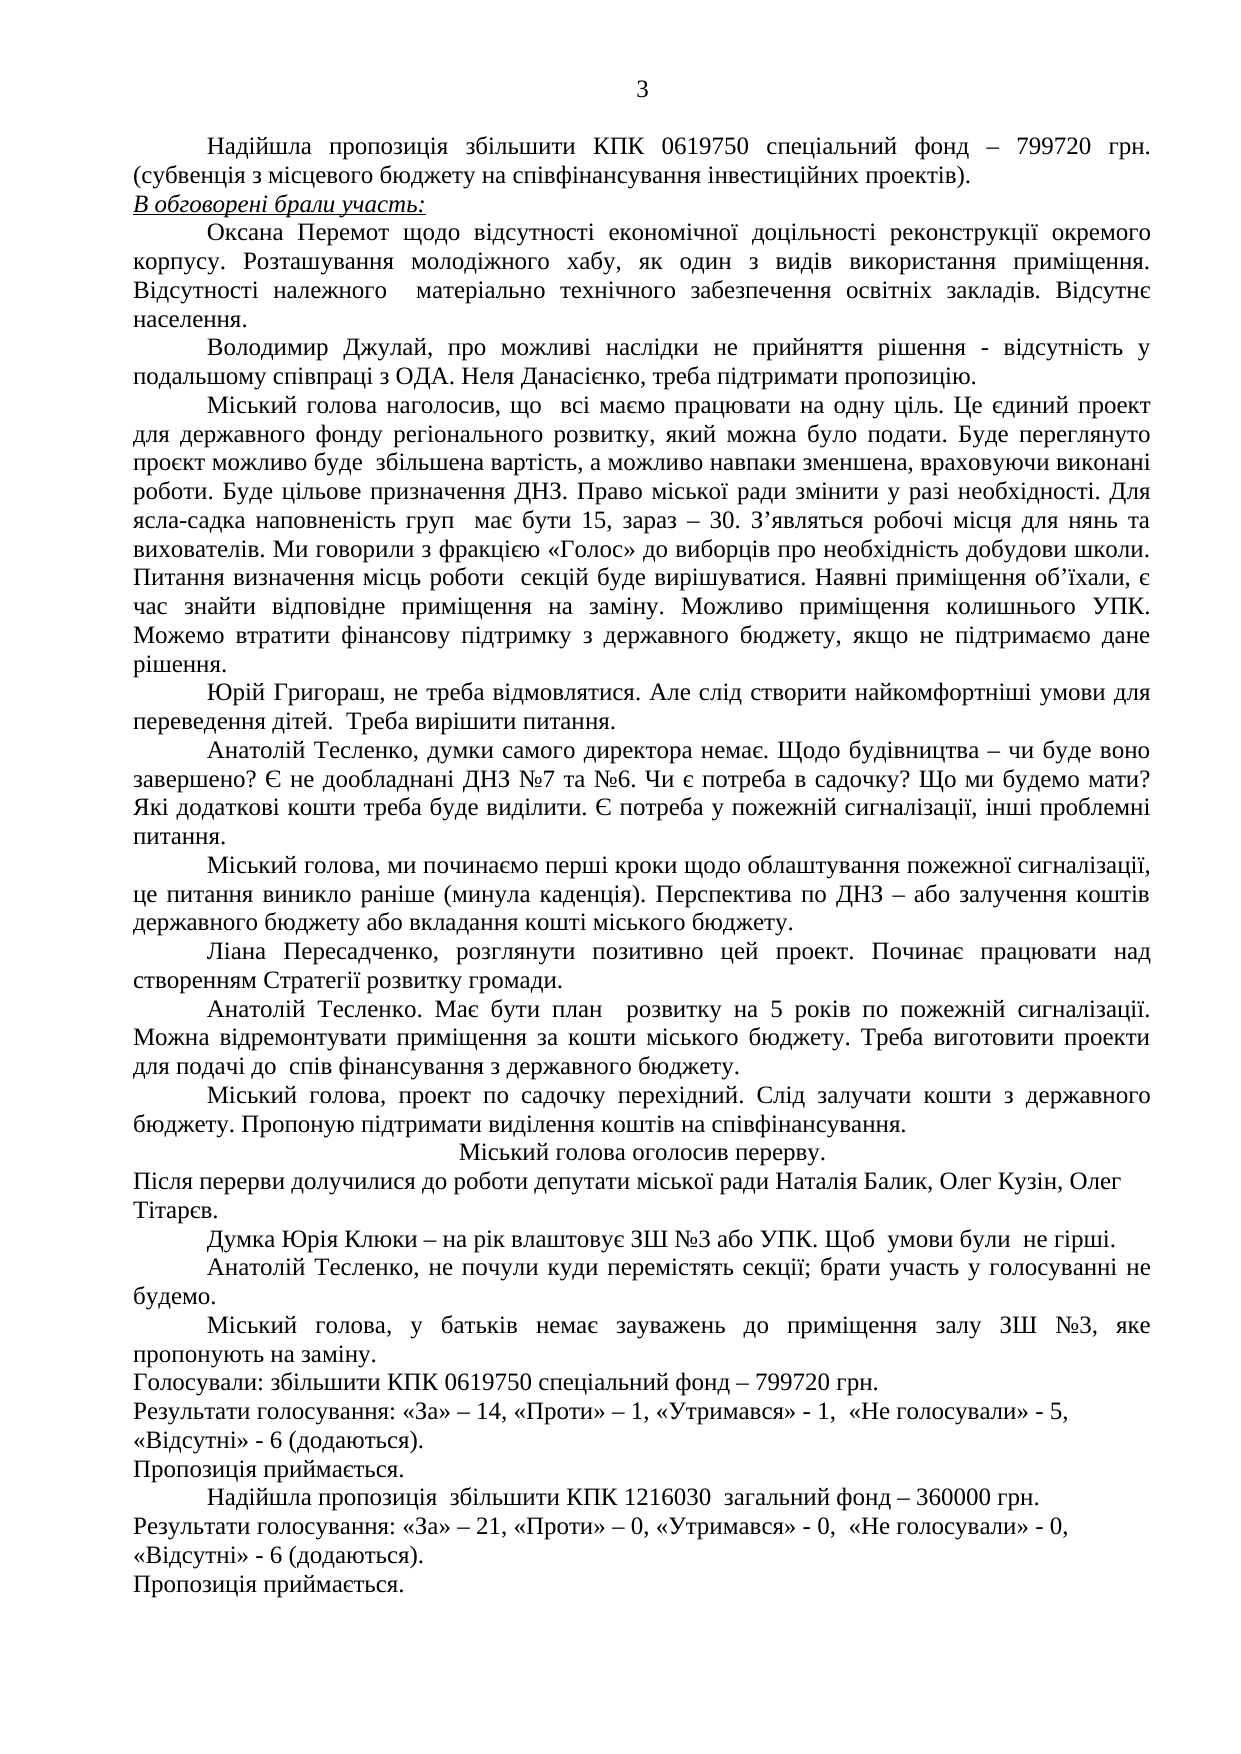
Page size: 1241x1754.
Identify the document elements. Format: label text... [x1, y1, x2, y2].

text Надійшла пропозиція збільшити КПК 1216030 загальний фонд – 360000 грн. [133, 1482, 1152, 1511]
text Надійшла пропозиція збільшити КПК 0619750 спеціальний фонд – 799720 грн. (субвенція з місцевого бюджету на співфінансування інвестиційних проектів). [133, 131, 1152, 189]
text Анатолій Тесленко, не почули куди перемістять секції; брати участь у голосуванні не будемо. [133, 1252, 1152, 1310]
text Міський голова наголосив, що всі маємо працювати на одну ціль. Це єдиний проект для державного фонду регіонального розвитку, який можна було подати. Буде переглянуто проєкт можливо буде збільшена вартість, а можливо навпаки зменшена, враховуючи виконані роботи. Буде цільове призначення ДНЗ. Право міської ради змінити у разі необхідності. Для ясла-садка наповненість груп має бути 15, зараз – 30. З’являться робочі місця для нянь та вихователів. Ми говорили з фракцією «Голос» до виборців про необхідність добудови школи. Питання визначення місць роботи секцій буде вирішуватися. Наявні приміщення об’їхали, є час знайти відповідне приміщення на заміну. Можливо приміщення колишнього УПК. Можемо втратити фінансову підтримку з державного бюджету, якщо не підтримаємо дане рішення. [133, 390, 1152, 677]
text Пропозиція приймається. [133, 1569, 1152, 1597]
text Юрій Григораш, не треба відмовлятися. Але слід створити найкомфортніші умови для переведення дітей. Треба вирішити питання. [133, 677, 1152, 735]
text Міський голова, у батьків немає зауважень до приміщення залу ЗШ №3, яке пропонують на заміну. [133, 1310, 1152, 1367]
text «Відсутні» - 6 (додаються). [133, 1425, 1152, 1454]
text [133, 1511, 1152, 1540]
text Міський голова оголосив перерву. [133, 1137, 1152, 1166]
text Після перерви долучилися до роботи депутати міської ради Наталія Балик, Олег Кузін, Олег Тітарєв. [133, 1166, 1152, 1224]
text Оксана Перемот щодо відсутності економічної доцільності реконструкції окремого корпусу. Розташування молодіжного хабу, як один з видів використання приміщення. Відсутності належного матеріально технічного забезпечення освітніх закладів. Відсутнє населення. [133, 217, 1152, 332]
text Ліана Пересадченко, розглянути позитивно цей проект. Починає працювати над створенням Стратегії розвитку громади. [133, 936, 1152, 994]
text Міський голова, ми починаємо перші кроки щодо облаштування пожежної сигналізації, це питання виникло раніше (минула каденція). Перспектива по ДНЗ – або залучення коштів державного бюджету або вкладання кошті міського бюджету. [133, 850, 1152, 936]
text Анатолій Тесленко. Має бути план розвитку на 5 років по пожежній сигналізації. Можна відремонтувати приміщення за кошти міського бюджету. Треба виготовити проекти для подачі до спів фінансування з державного бюджету. [133, 994, 1152, 1080]
text В обговорені брали участь: [133, 189, 1152, 217]
text Володимир Джулай, про можливі наслідки не прийняття рішення - відсутність у подальшому співпраці з ОДА. Неля Данасієнко, треба підтримати пропозицію. [133, 332, 1152, 390]
text Думка Юрія Клюки – на рік влаштовує ЗШ №3 або УПК. Щоб умови були не гірші. [133, 1224, 1152, 1252]
text Пропозиція приймається. [133, 1454, 1152, 1482]
text Міський голова, проект по садочку перехідний. Слід залучати кошти з державного бюджету. Пропоную підтримати виділення коштів на співфінансування. [133, 1080, 1152, 1137]
text Анатолій Тесленко, думки самого директора немає. Щодо будівництва – чи буде воно завершено? Є не дообладнані ДНЗ №7 та №6. Чи є потреба в садочку? Що ми будемо мати? Які додаткові кошти треба буде виділити. Є потреба у пожежній сигналізації, інші проблемні питання. [133, 735, 1152, 850]
text «Відсутні» - 6 (додаються). [133, 1540, 1152, 1569]
text Результати голосування: «За» – 14, «Проти» – 1, «Утримався» - 1, «Не голосували» - 5, [133, 1396, 1152, 1425]
text Голосували: збільшити КПК 0619750 спеціальний фонд – 799720 грн. [133, 1367, 1152, 1396]
